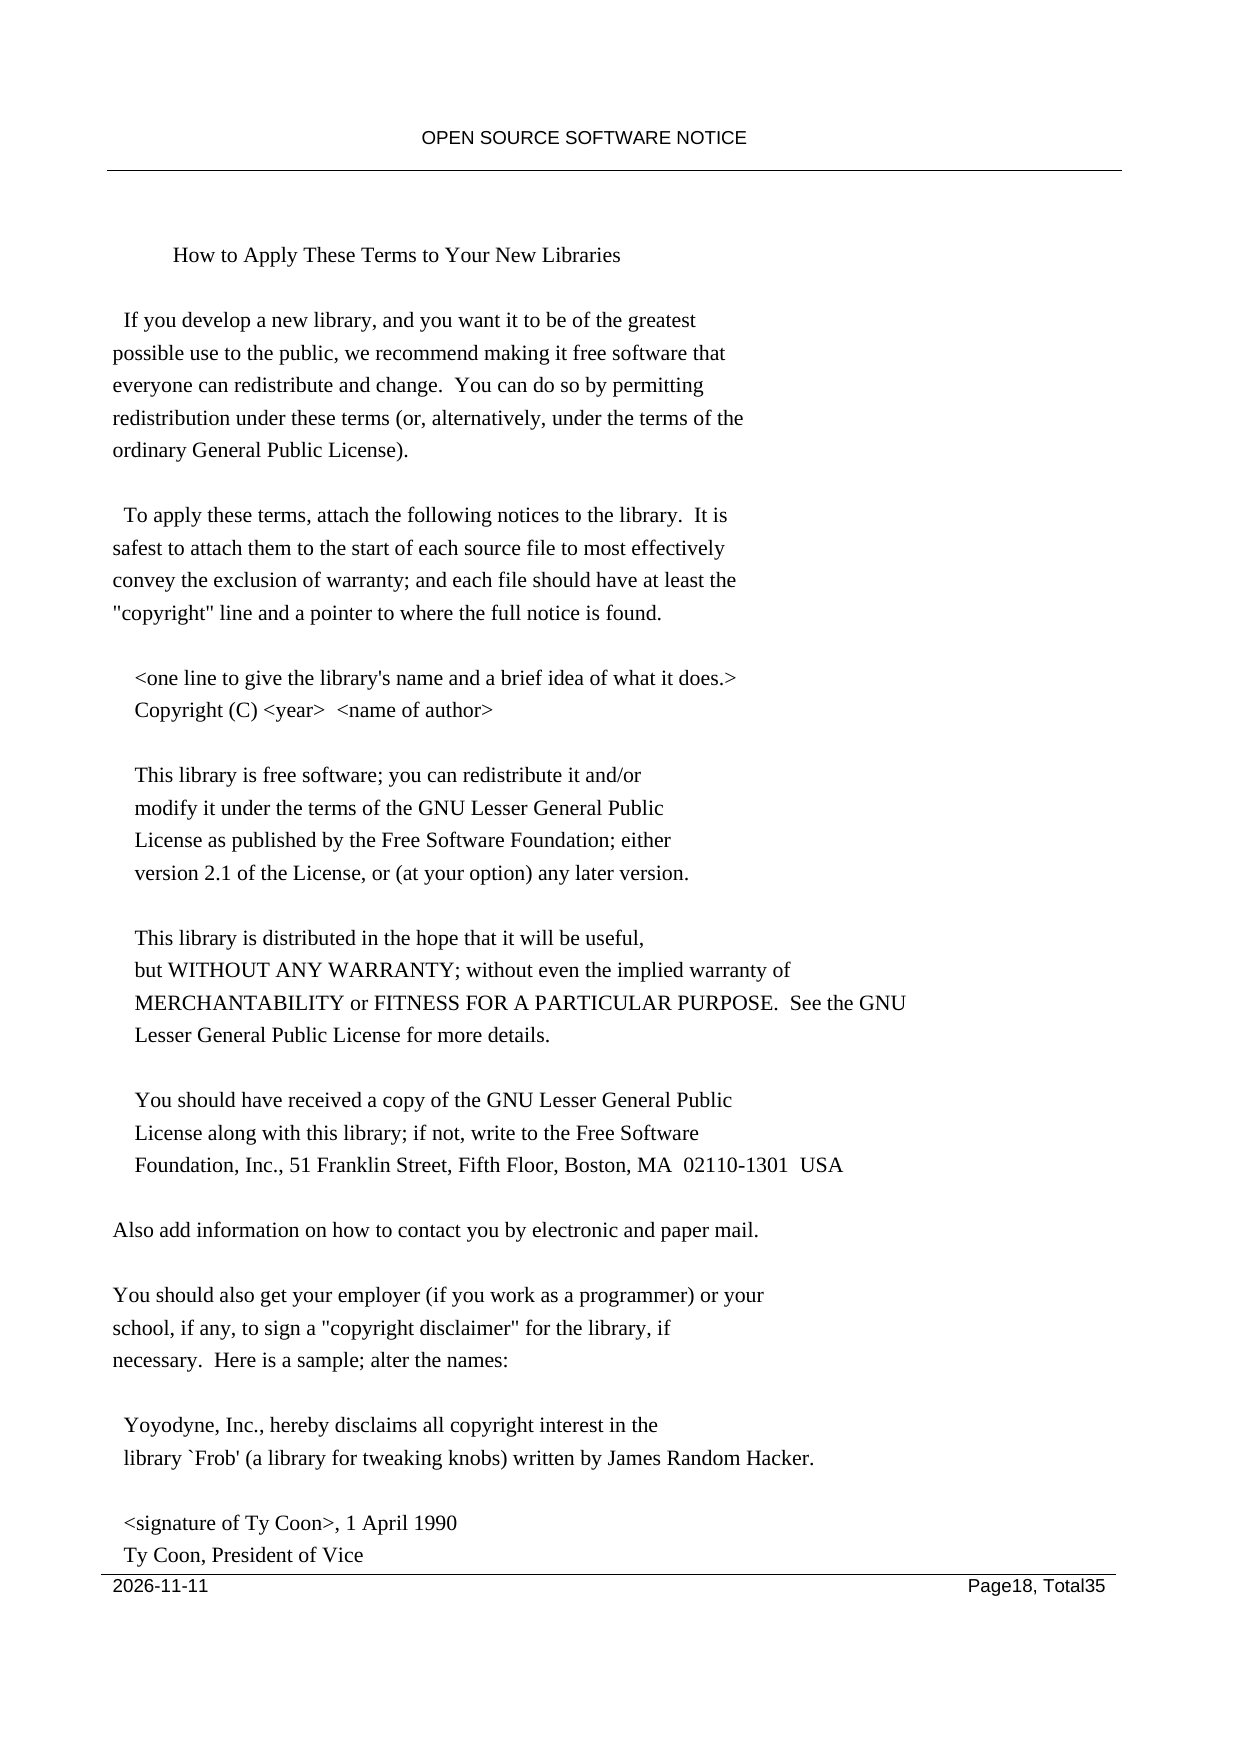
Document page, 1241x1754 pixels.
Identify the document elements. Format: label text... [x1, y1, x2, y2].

text Copyright (C) <year> <name of author> [112, 694, 1128, 726]
text modify it under the terms of the GNU Lesser General Public [112, 791, 1128, 824]
text License along with this library; if not, write to the Free Software [112, 1116, 1128, 1149]
text necessary. Here is a sample; alter the names: [112, 1344, 1128, 1376]
text "copyright" line and a pointer to where the full notice is found. [112, 596, 1128, 629]
text <one line to give the library's name and a brief idea of what it does.> [112, 661, 1128, 694]
text You should have received a copy of the GNU Lesser General Public [112, 1084, 1128, 1116]
text You should also get your employer (if you work as a programmer) or your [112, 1279, 1128, 1311]
text MERCHANTABILITY or FITNESS FOR A PARTICULAR PURPOSE. See the GNU [112, 986, 1128, 1019]
text everyone can redistribute and change. You can do so by permitting [112, 369, 1128, 401]
text ordinary General Public License). [112, 434, 1128, 466]
text safest to attach them to the start of each source file to most effectively [112, 531, 1128, 564]
text Lesser General Public License for more details. [112, 1019, 1128, 1051]
text but WITHOUT ANY WARRANTY; without even the implied warranty of [112, 954, 1128, 986]
text License as published by the Free Software Foundation; either [112, 824, 1128, 856]
text This library is free software; you can redistribute it and/or [112, 759, 1128, 791]
text <signature of Ty Coon>, 1 April 1990 [112, 1506, 1128, 1539]
text If you develop a new library, and you want it to be of the greatest [112, 304, 1128, 336]
text possible use to the public, we recommend making it free software that [112, 336, 1128, 369]
text To apply these terms, attach the following notices to the library. It is [112, 499, 1128, 531]
text version 2.1 of the License, or (at your option) any later version. [112, 856, 1128, 889]
text This library is distributed in the hope that it will be useful, [112, 921, 1128, 954]
text Yoyodyne, Inc., hereby disclaims all copyright interest in the [112, 1409, 1128, 1441]
text How to Apply These Terms to Your New Libraries [112, 239, 1128, 271]
text Also add information on how to contact you by electronic and paper mail. [112, 1214, 1128, 1246]
text redistribution under these terms (or, alternatively, under the terms of the [112, 401, 1128, 434]
text school, if any, to sign a "copyright disclaimer" for the library, if [112, 1311, 1128, 1344]
text Ty Coon, President of Vice [112, 1539, 1128, 1571]
text Foundation, Inc., 51 Franklin Street, Fifth Floor, Boston, MA 02110-1301 USA [112, 1149, 1128, 1181]
text convey the exclusion of warranty; and each file should have at least the [112, 564, 1128, 596]
text library `Frob' (a library for tweaking knobs) written by James Random Hacker. [112, 1441, 1128, 1474]
